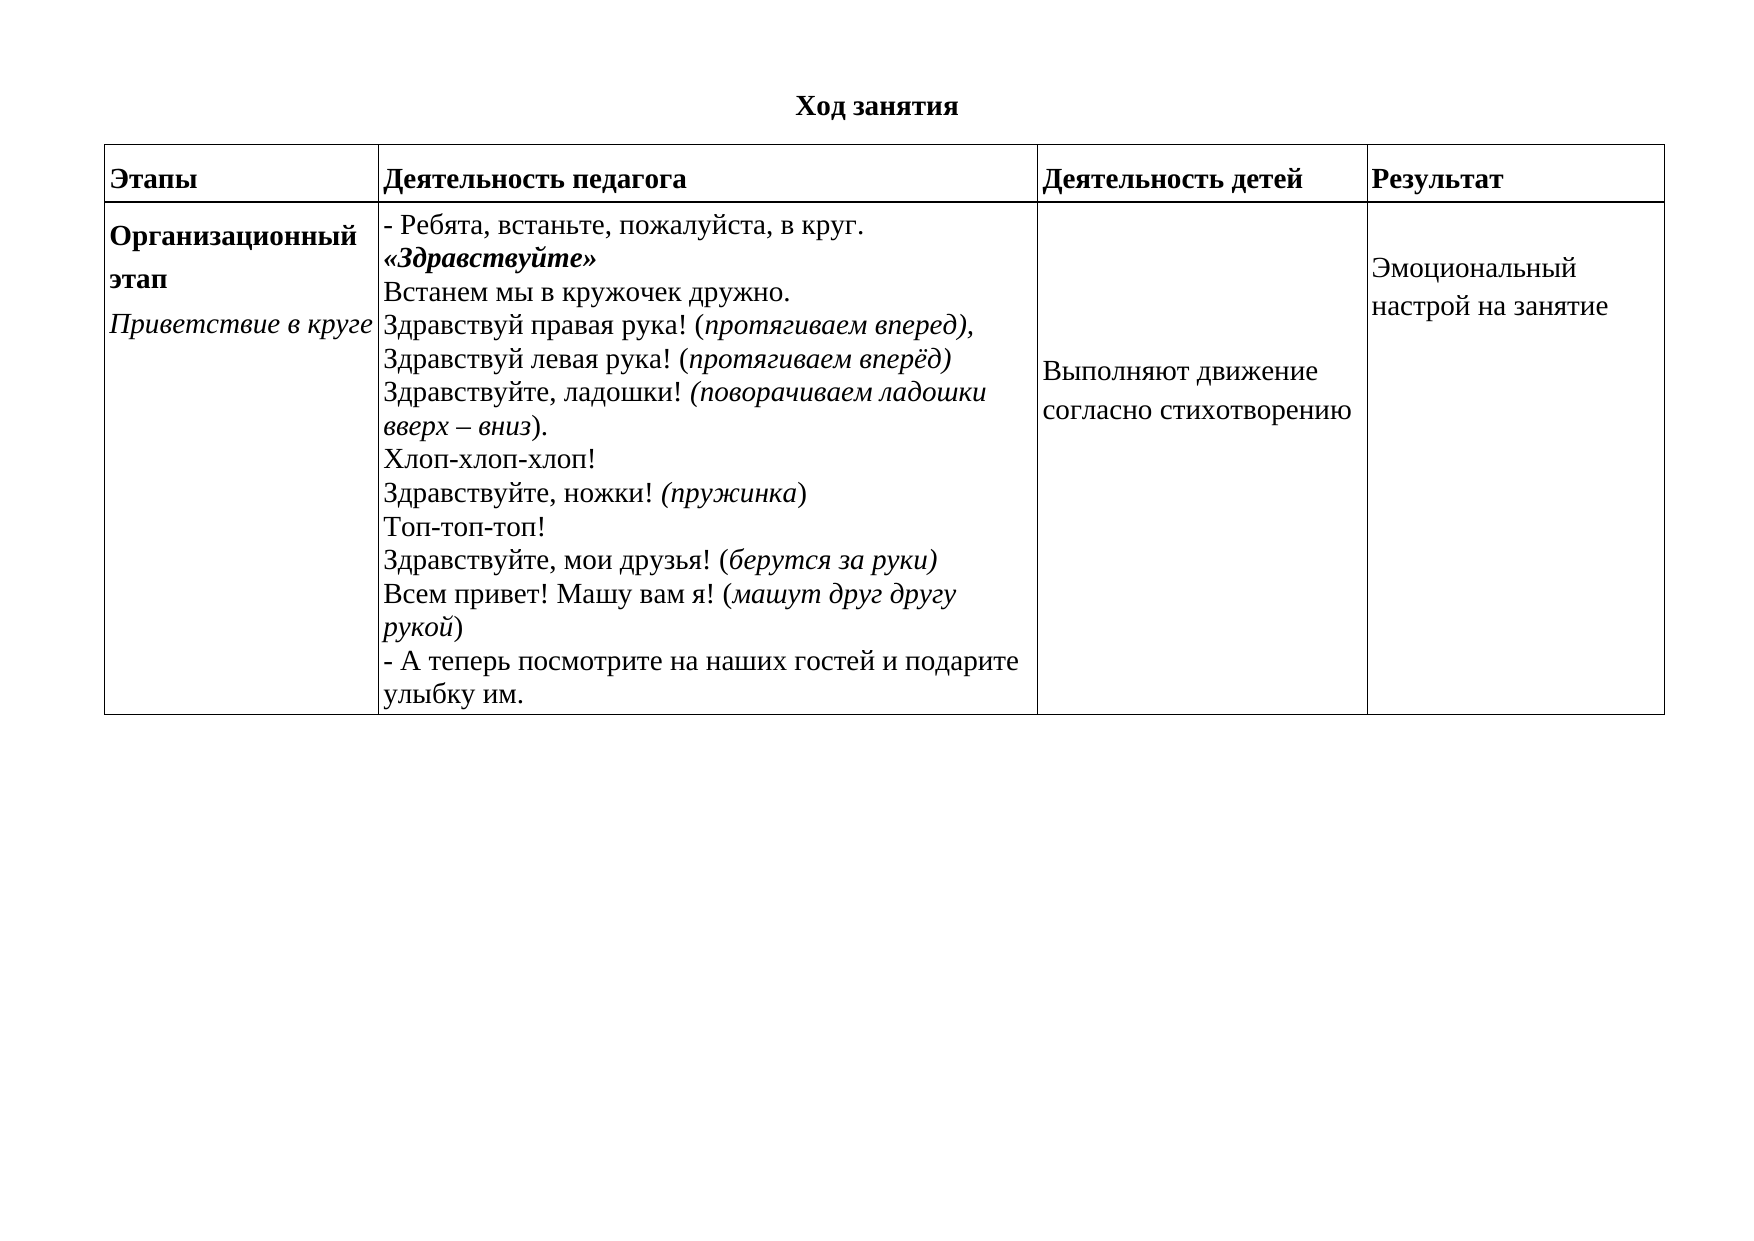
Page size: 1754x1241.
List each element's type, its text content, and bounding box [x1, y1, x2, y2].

table_cell Организационный этап Приветствие в круге [105, 203, 378, 714]
table_header Результат [1368, 145, 1664, 201]
table_cell Эмоциональный настрой на занятие [1368, 203, 1664, 714]
table_header Деятельность педагога [379, 145, 1037, 201]
table_cell Выполняют движение согласно стихотворению [1038, 203, 1367, 714]
text Ход занятия [118, 88, 1636, 122]
table_header Этапы [105, 145, 378, 201]
table_header Деятельность детей [1038, 145, 1367, 201]
table_cell - Ребята, встаньте, пожалуйста, в круг. «Здравствуйте» Встанем мы в кружочек дружно. Здравствуй правая рука! (протягиваем вперед), Здравствуй левая рука! (протягиваем вперёд) Здравствуйте, ладошки! (поворачиваем ладошки вверх – вниз). Хлоп-хлоп-хлоп! Здравствуйте, ножки! (пружинка) Топ-топ-топ! Здравствуйте, мои друзья! (берутся за руки) Всем привет! Машу вам я! (машут друг другу рукой) - А теперь посмотрите на наших гостей и подарите улыбку им. [379, 203, 1037, 714]
